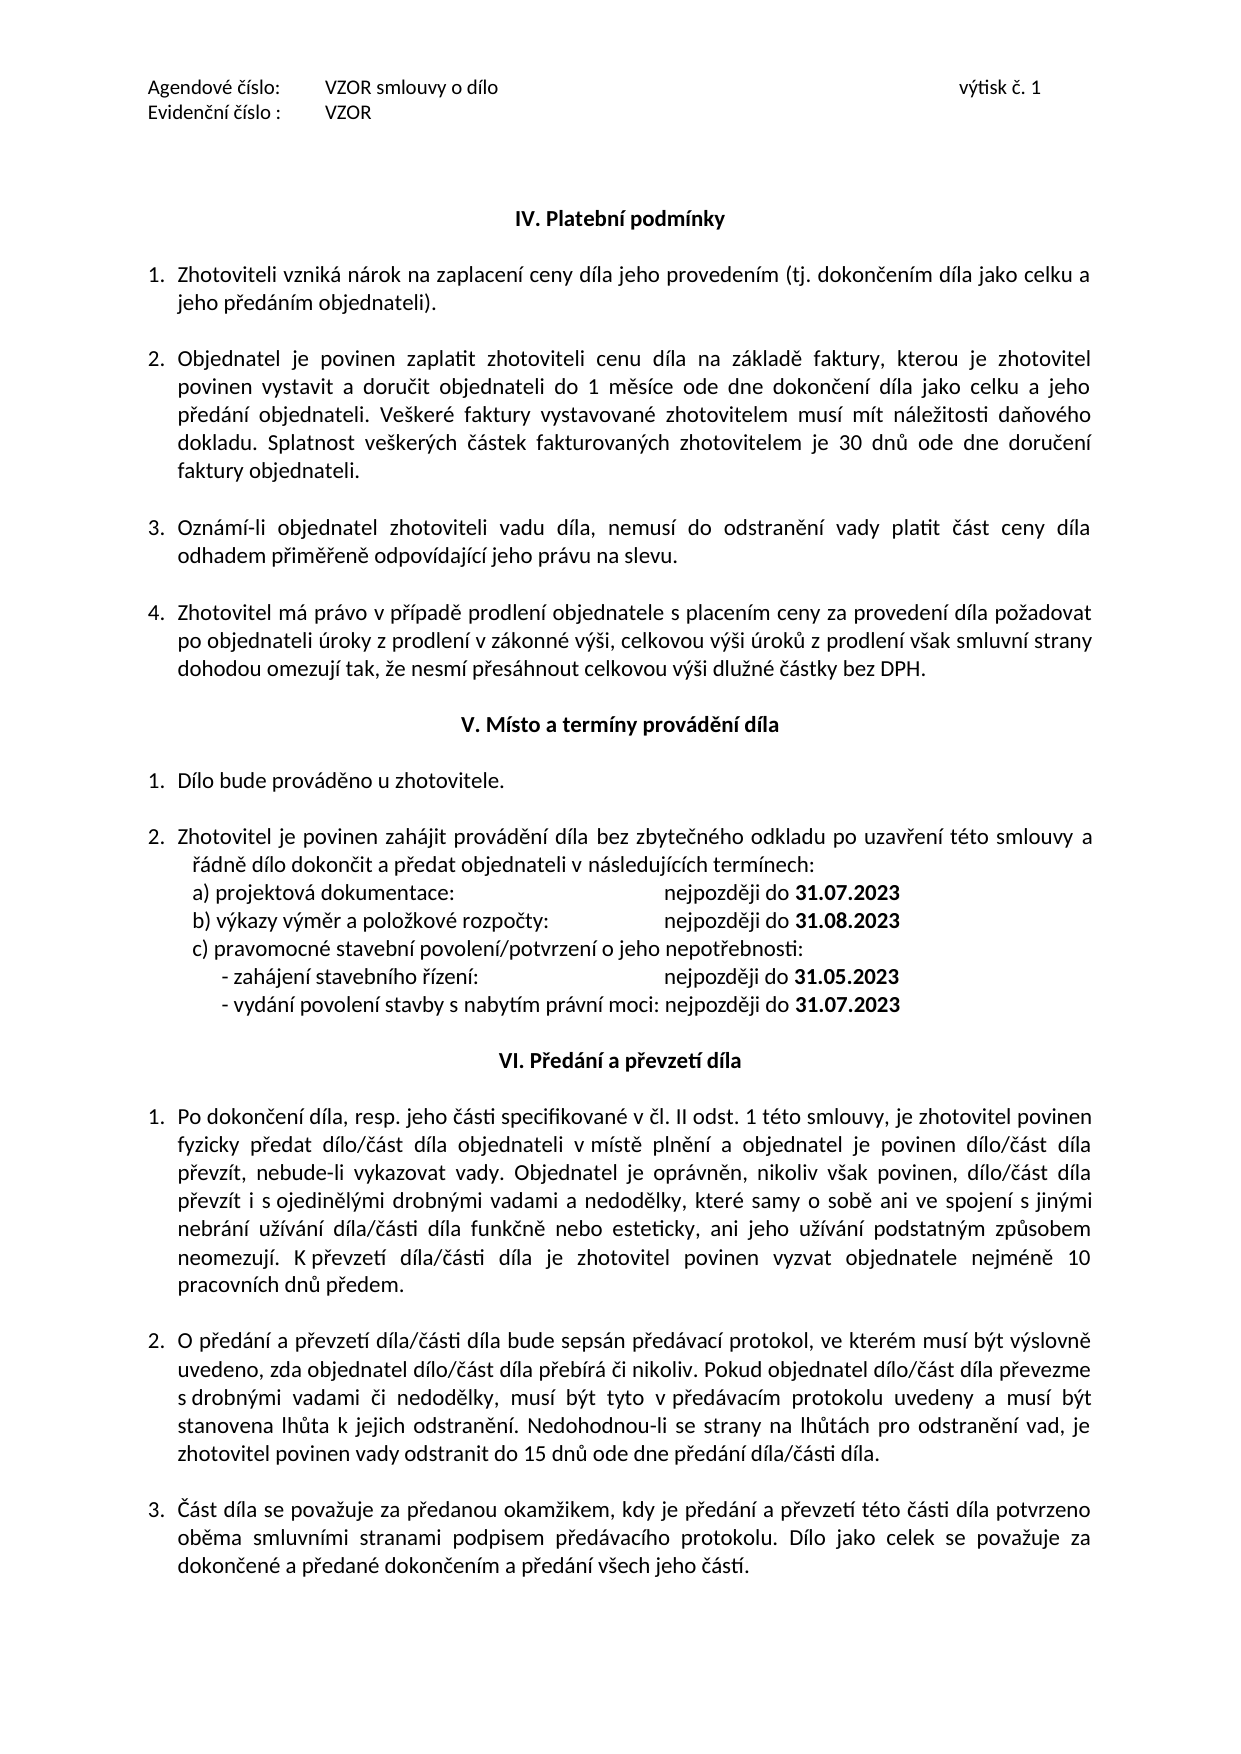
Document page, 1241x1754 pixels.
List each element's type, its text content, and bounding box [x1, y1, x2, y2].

text c) pravomocné stavební povolení/potvrzení o jeho nepotřebnosti: [148, 934, 1093, 962]
list Oznámí-li objednatel zhotoviteli vadu díla, nemusí do odstranění vady platit část ceny díla odhadem přiměřeně odpovídající jeho právu na slevu. [148, 513, 1093, 569]
text IV. Platební podmínky [148, 204, 1093, 232]
text - zahájení stavebního řízení: nejpozději do 31.05.2023 [148, 962, 1093, 990]
text VI. Předání a převzetí díla [148, 1046, 1093, 1074]
list Zhotoviteli vzniká nárok na zaplacení ceny díla jeho provedením (tj. dokončením díla jako celku a jeho předáním objednateli). [148, 260, 1093, 316]
list O předání a převzetí díla/části díla bude sepsán předávací protokol, ve kterém musí být výslovně uvedeno, zda objednatel dílo/část díla přebírá či nikoliv. Pokud objednatel dílo/část díla převezme s drobnými vadami či nedodělky, musí být tyto v předávacím protokolu uvedeny a musí být stanovena lhůta k jejich odstranění. Nedohodnou-li se strany na lhůtách pro odstranění vad, je zhotovitel povinen vady odstranit do 15 dnů ode dne předání díla/části díla. [148, 1327, 1093, 1467]
text V. Místo a termíny provádění díla [148, 710, 1093, 738]
text - vydání povolení stavby s nabytím právní moci: nejpozději do 31.07.2023 [148, 990, 1093, 1018]
text 1. Dílo bude prováděno u zhotovitele. [148, 766, 1093, 794]
list Objednatel je povinen zaplatit zhotoviteli cenu díla na základě faktury, kterou je zhotovitel povinen vystavit a doručit objednateli do 1 měsíce ode dne dokončení díla jako celku a jeho předání objednateli. Veškeré faktury vystavované zhotovitelem musí mít náležitosti daňového dokladu. Splatnost veškerých částek fakturovaných zhotovitelem je 30 dnů ode dne doručení faktury objednateli. [148, 344, 1093, 484]
text b) výkazy výměr a položkové rozpočty: nejpozději do 31.08.2023 [148, 906, 1093, 934]
text 2. Zhotovitel je povinen zahájit provádění díla bez zbytečného odkladu po uzavření této smlouvy a řádně dílo dokončit a předat objednateli v následujících termínech: [148, 822, 1093, 878]
text a) projektová dokumentace: nejpozději do 31.07.2023 [148, 878, 1093, 906]
text 4. Zhotovitel má právo v případě prodlení objednatele s placením ceny za provedení díla požadovat po objednateli úroky z prodlení v zákonné výši, celkovou výši úroků z prodlení však smluvní strany dohodou omezují tak, že nesmí přesáhnout celkovou výši dlužné částky bez DPH. [148, 598, 1093, 682]
list Po dokončení díla, resp. jeho části specifikované v čl. II odst. 1 této smlouvy, je zhotovitel povinen fyzicky předat dílo/část díla objednateli v místě plnění a objednatel je povinen dílo/část díla převzít, nebude-li vykazovat vady. Objednatel je oprávněn, nikoliv však povinen, dílo/část díla převzít i s ojedinělými drobnými vadami a nedodělky, které samy o sobě ani ve spojení s jinými nebrání užívání díla/části díla funkčně nebo esteticky, ani jeho užívání podstatným způsobem neomezují. K převzetí díla/části díla je zhotovitel povinen vyzvat objednatele nejméně 10 pracovních dnů předem. [148, 1102, 1093, 1299]
text 3. Část díla se považuje za předanou okamžikem, kdy je předání a převzetí této části díla potvrzeno oběma smluvními stranami podpisem předávacího protokolu. Dílo jako celek se považuje za dokončené a předané dokončením a předání všech jeho částí. [148, 1496, 1093, 1579]
